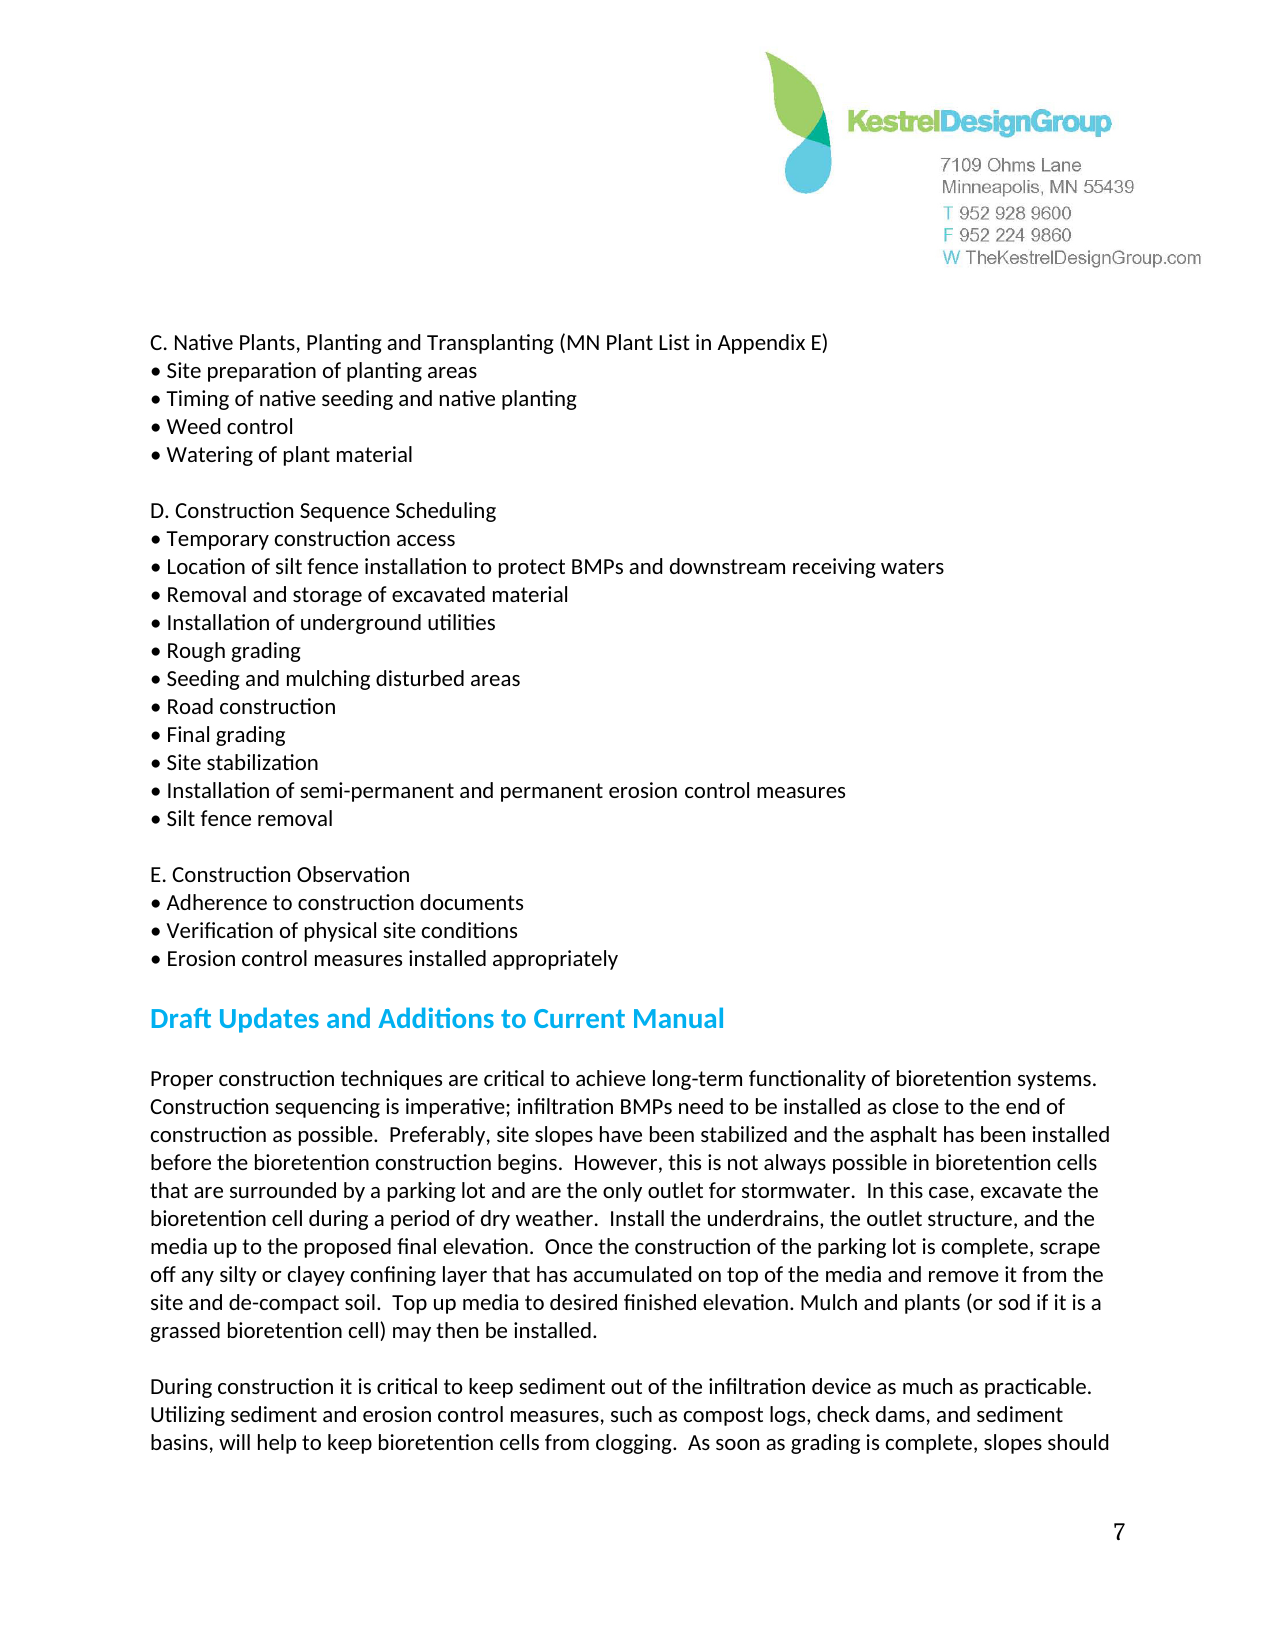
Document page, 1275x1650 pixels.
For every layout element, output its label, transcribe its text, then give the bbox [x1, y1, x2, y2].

text D. Construction Sequence Scheduling [150, 496, 1125, 524]
text • Timing of native seeding and native planting [150, 384, 1125, 412]
text • Weed control [150, 412, 1125, 440]
text • Temporary construction access [150, 524, 1125, 552]
text E. Construction Observation [150, 860, 1125, 888]
text • Watering of plant material [150, 440, 1125, 468]
text • Seeding and mulching disturbed areas [150, 664, 1125, 692]
list Draft Updates and Additions to Current Manual [150, 1001, 1125, 1036]
picture [757, 44, 1210, 274]
text • Location of silt fence installation to protect BMPs and downstream receiving waters [150, 552, 1125, 580]
text • Removal and storage of excavated material [150, 580, 1125, 608]
text • Site preparation of planting areas [150, 356, 1125, 384]
text • Rough grading [150, 636, 1125, 664]
text • Verification of physical site conditions [150, 916, 1125, 944]
text Proper construction techniques are critical to achieve long-term functionality of bioretention systems. Construction sequencing is imperative; infiltration BMPs need to be installed as close to the end of construction as possible. Preferably, site slopes have been stabilized and the asphalt has been installed before the bioretention construction begins. However, this is not always possible in bioretention cells that are surrounded by a parking lot and are the only outlet for stormwater. In this case, excavate the bioretention cell during a period of dry weather. Install the underdrains, the outlet structure, and the media up to the proposed final elevation. Once the construction of the parking lot is complete, scrape off any silty or clayey confining layer that has accumulated on top of the media and remove it from the site and de-compact soil. Top up media to desired finished elevation. Mulch and plants (or sod if it is a grassed bioretention cell) may then be installed. [150, 1064, 1125, 1344]
text • Site stabilization [150, 748, 1125, 776]
text • Final grading [150, 720, 1125, 748]
text • Installation of semi-permanent and permanent erosion control measures [150, 776, 1125, 804]
text • Installation of underground utilities [150, 608, 1125, 636]
text • Erosion control measures installed appropriately [150, 944, 1125, 972]
text • Silt fence removal [150, 804, 1125, 832]
text • Adherence to construction documents [150, 888, 1125, 916]
text • Road construction [150, 692, 1125, 720]
text C. Native Plants, Planting and Transplanting (MN Plant List in Appendix E) [150, 328, 1125, 356]
